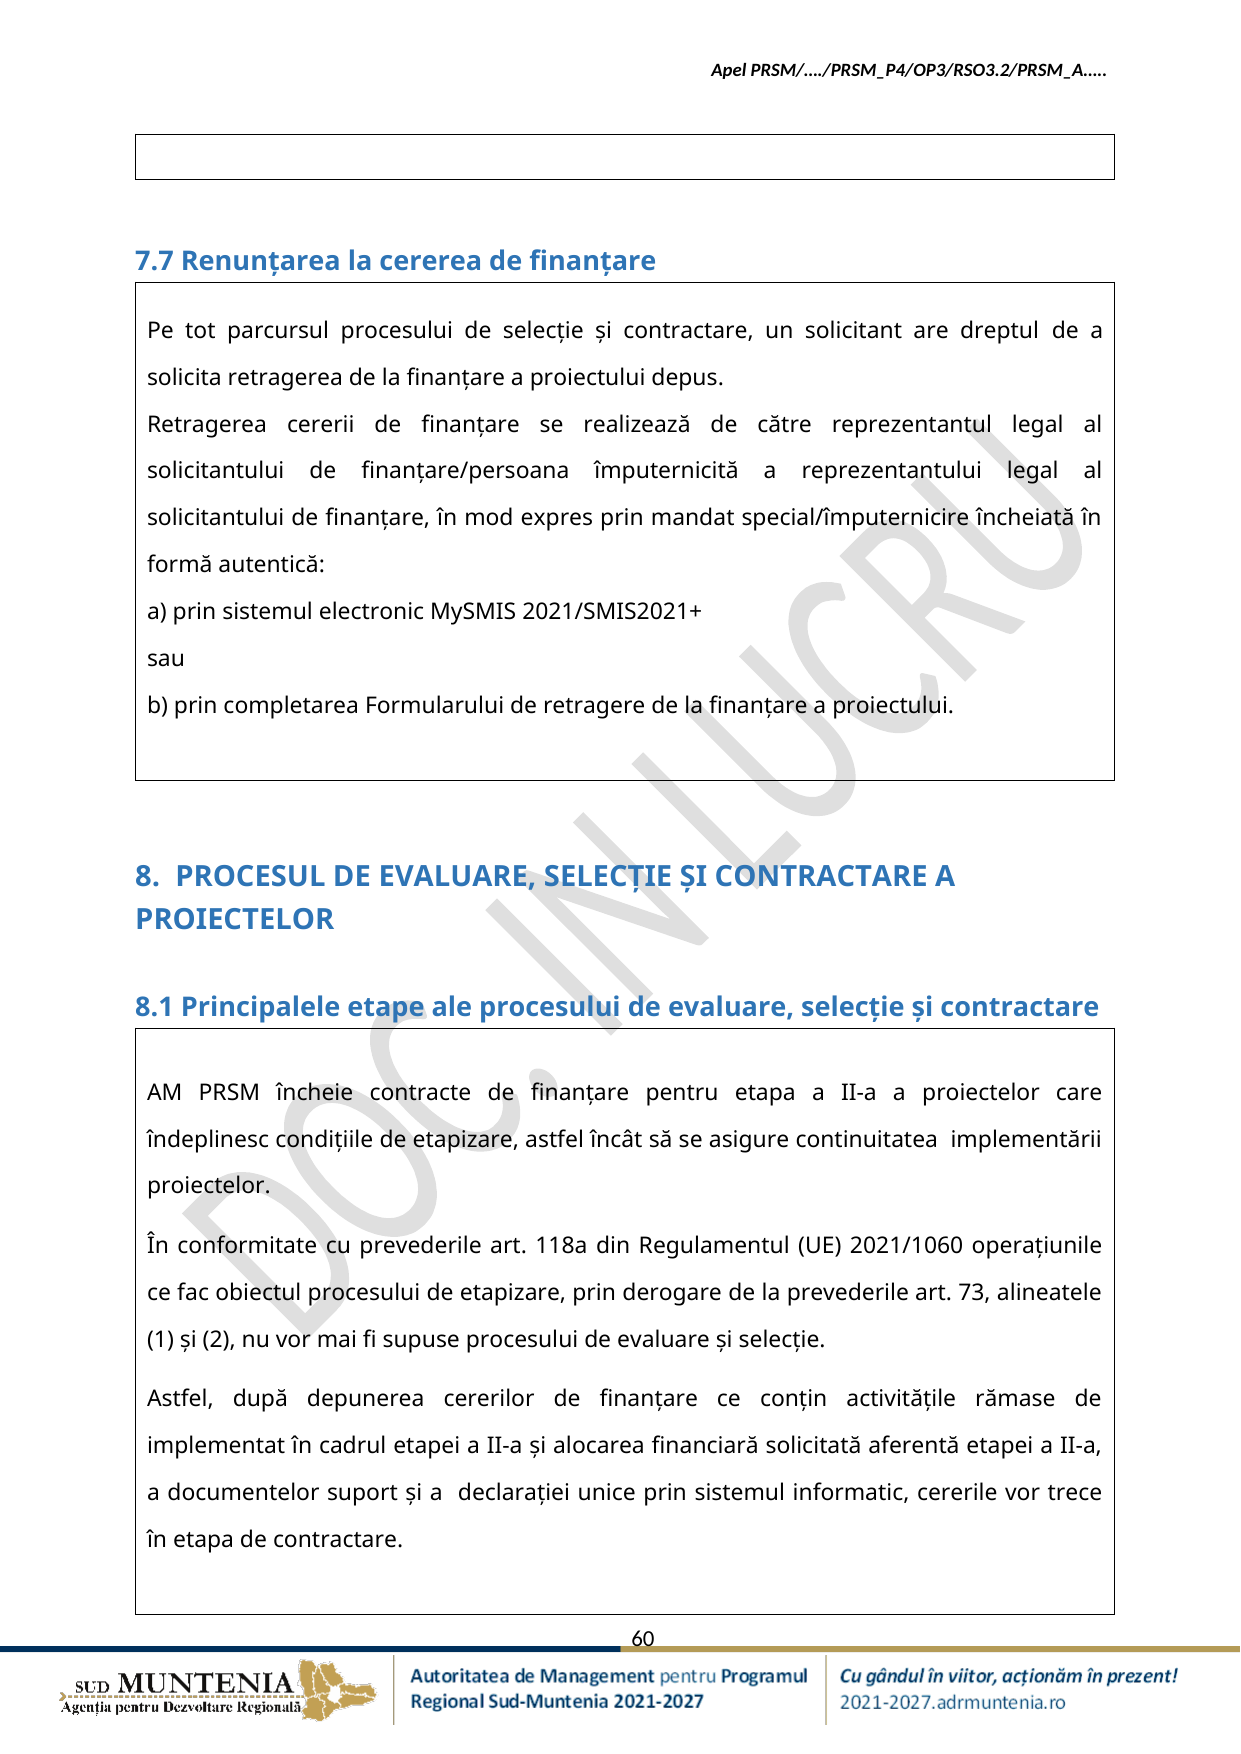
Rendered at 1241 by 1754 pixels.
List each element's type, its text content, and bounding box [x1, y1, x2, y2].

table_header Pe tot parcursul procesului de selecție și contractare, un solicitant are dreptul de a solicita retragerea de la finanțare a proiectului depus. Retragerea cererii de finanțare se realizează de către reprezentantul legal al solicitantului de finanțare/persoana împuternicită a reprezentantului legal al solicitantului de finanțare, în mod expres prin mandat special/împuternicire încheiată în formă autentică: a) prin sistemul electronic MySMIS 2021/SMIS2021+ sau b) prin completarea Formularului de retragere de la finanțare a proiectului. [136, 283, 1114, 780]
subtitle 8. PROCESUL DE EVALUARE, SELECȚIE ȘI CONTRACTARE A PROIECTELOR [135, 855, 1150, 938]
subtitle 8.1 Principalele etape ale procesului de evaluare, selecție și contractare [135, 988, 1150, 1025]
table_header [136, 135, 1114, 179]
subtitle 7.7 Renunțarea la cererea de finanțare [135, 242, 1150, 279]
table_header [136, 1029, 1114, 1614]
picture [0, 1646, 1241, 1726]
